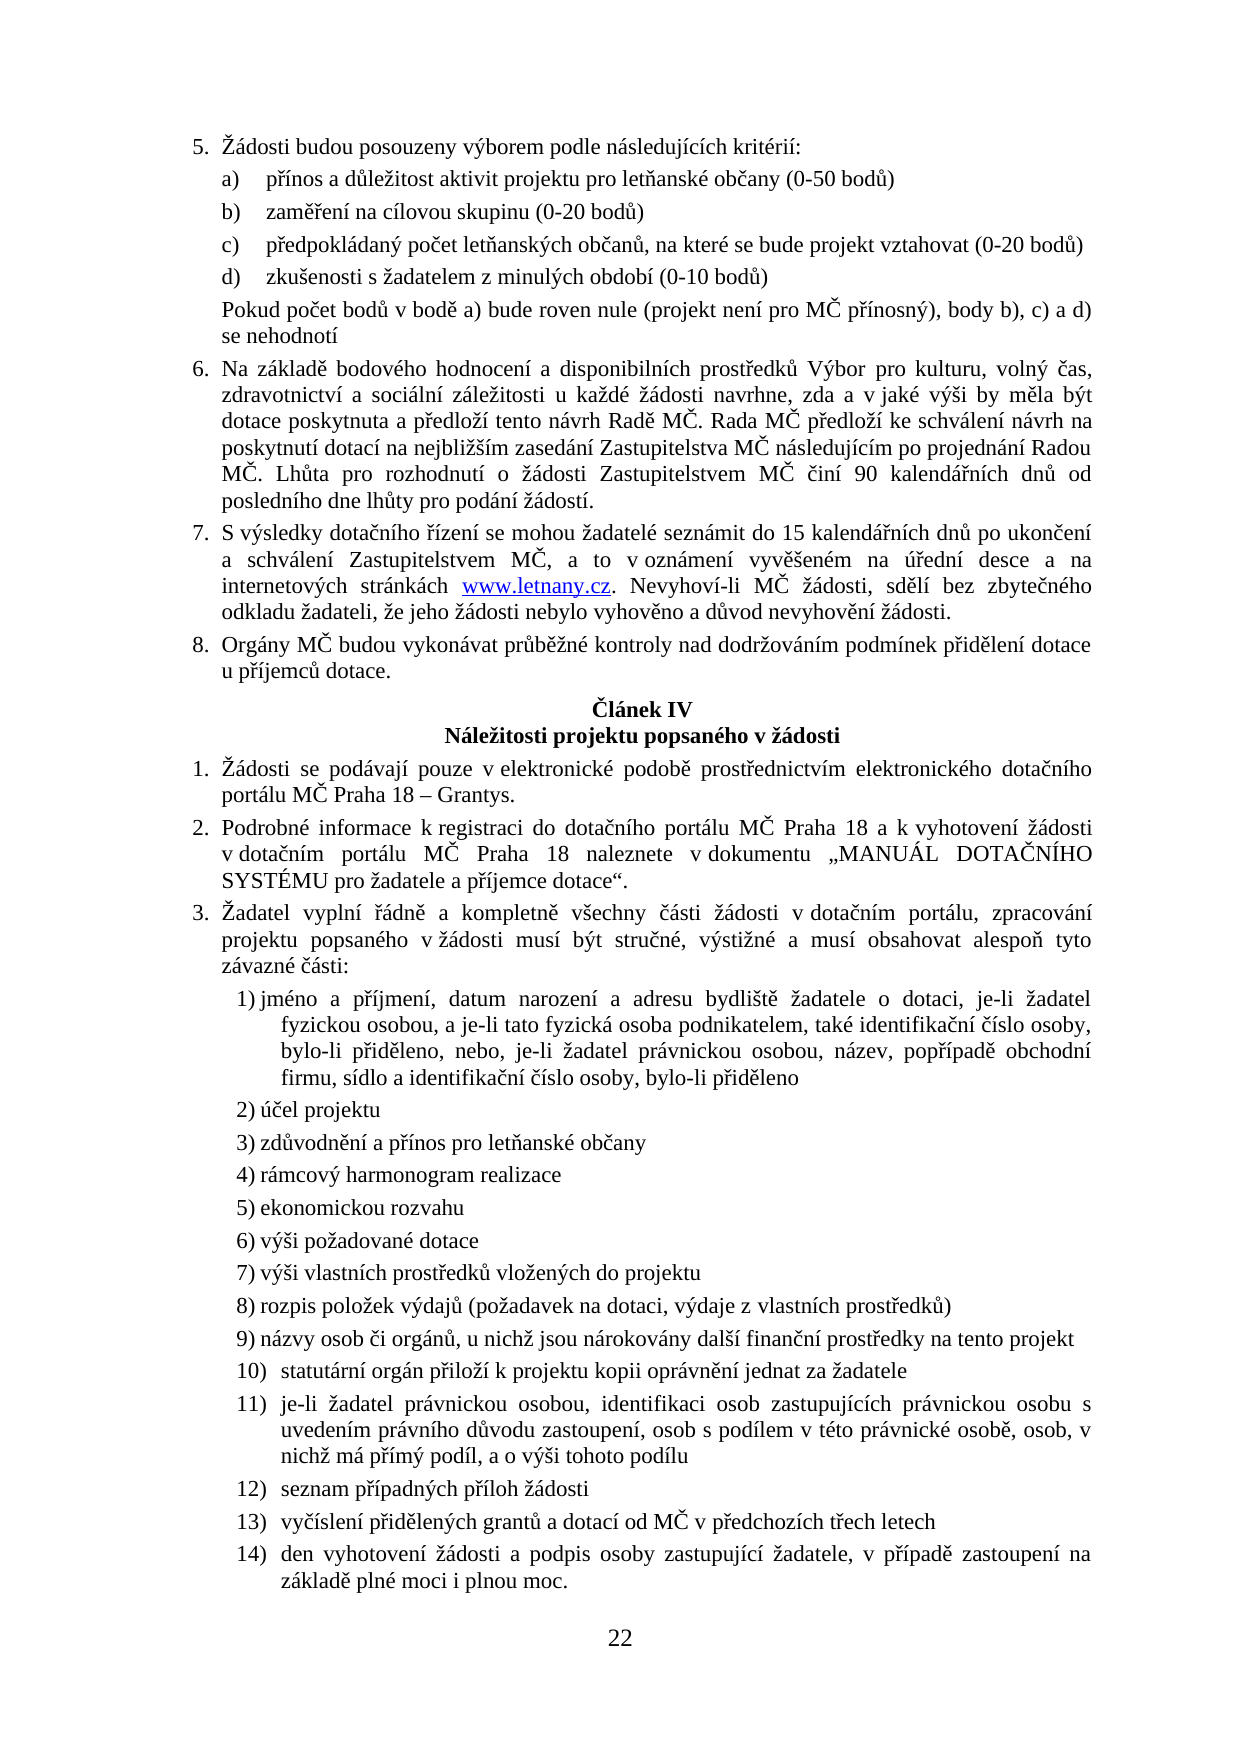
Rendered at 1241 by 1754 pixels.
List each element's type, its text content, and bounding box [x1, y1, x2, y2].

list den vyhotovení žádosti a podpis osoby zastupující žadatele, v případě zastoupení na základě plné moci i plnou moc. [236, 1540, 1093, 1593]
list Žadatel vyplní řádně a kompletně všechny části žádosti v dotačním portálu, zpracování projektu popsaného v žádosti musí být stručné, výstižné a musí obsahovat alespoň tyto závazné části: [192, 899, 1093, 978]
list výši požadované dotace [236, 1227, 1093, 1253]
list zdůvodnění a přínos pro letňanské občany [236, 1129, 1093, 1155]
text Pokud počet bodů v bodě a) bude roven nule (projekt není pro MČ přínosný), body b), c) a d) se nehodnotí [221, 296, 1093, 349]
list jméno a příjmení, datum narození a adresu bydliště žadatele o dotaci, je-li žadatel fyzickou osobou, a je-li tato fyzická osoba podnikatelem, také identifikační číslo osoby, bylo-li přiděleno, nebo, je-li žadatel právnickou osobou, název, popřípadě obchodní firmu, sídlo a identifikační číslo osoby, bylo-li přiděleno [236, 985, 1093, 1090]
list účel projektu [236, 1096, 1093, 1123]
list S výsledky dotačního řízení se mohou žadatelé seznámit do 15 kalendářních dnů po ukončení a schválení Zastupitelstvem MČ, a to v oznámení vyvěšeném na úřední desce a na internetových stránkách www.letnany.cz. Nevyhoví-li MČ žádosti, sdělí bez zbytečného odkladu žadateli, že jeho žádosti nebylo vyhověno a důvod nevyhovění žádosti. [192, 519, 1093, 625]
text Náležitosti projektu popsaného v žádosti [192, 722, 1093, 749]
list Na základě bodového hodnocení a disponibilních prostředků Výbor pro kulturu, volný čas, zdravotnictví a sociální záležitosti u každé žádosti navrhne, zda a v jaké výši by měla být dotace poskytnuta a předloží tento návrh Radě MČ. Rada MČ předloží ke schválení návrh na poskytnutí dotací na nejbližším zasedání Zastupitelstva MČ následujícím po projednání Radou MČ. Lhůta pro rozhodnutí o žádosti Zastupitelstvem MČ činí 90 kalendářních dnů od posledního dne lhůty pro podání žádostí. [192, 355, 1093, 513]
list seznam případných příloh žádosti [236, 1475, 1093, 1501]
list názvy osob či orgánů, u nichž jsou nárokovány další finanční prostředky na tento projekt [236, 1324, 1093, 1351]
list ekonomickou rozvahu [236, 1194, 1093, 1221]
list předpokládaný počet letňanských občanů, na které se bude projekt vztahovat (0-20 bodů) [221, 231, 1093, 257]
list Žádosti budou posouzeny výborem podle následujících kritérií: [192, 133, 1093, 159]
list vyčíslení přidělených grantů a dotací od MČ v předchozích třech letech [236, 1508, 1093, 1534]
list rozpis položek výdajů (požadavek na dotaci, výdaje z vlastních prostředků) [236, 1292, 1093, 1318]
list Žádosti se podávají pouze v elektronické podobě prostřednictvím elektronického dotačního portálu MČ Praha 18 – Grantys. [192, 755, 1093, 808]
list zkušenosti s žadatelem z minulých období (0-10 bodů) [221, 263, 1093, 290]
list výši vlastních prostředků vložených do projektu [236, 1259, 1093, 1286]
list rámcový harmonogram realizace [236, 1162, 1093, 1188]
list zaměření na cílovou skupinu (0-20 bodů) [221, 198, 1093, 224]
list přínos a důležitost aktivit projektu pro letňanské občany (0-50 bodů) [221, 166, 1093, 192]
list Orgány MČ budou vykonávat průběžné kontroly nad dodržováním podmínek přidělení dotace u příjemců dotace. [192, 631, 1093, 684]
list je-li žadatel právnickou osobou, identifikaci osob zastupujících právnickou osobu s uvedením právního důvodu zastoupení, osob s podílem v této právnické osobě, osob, v nichž má přímý podíl, a o výši tohoto podílu [236, 1390, 1093, 1469]
list statutární orgán přiloží k projektu kopii oprávnění jednat za žadatele [236, 1357, 1093, 1383]
list Podrobné informace k registraci do dotačního portálu MČ Praha 18 a k vyhotovení žádosti v dotačním portálu MČ Praha 18 naleznete v dokumentu „MANUÁL DOTAČNÍHO SYSTÉMU pro žadatele a příjemce dotace“. [192, 814, 1093, 893]
text Článek IV [192, 696, 1093, 722]
